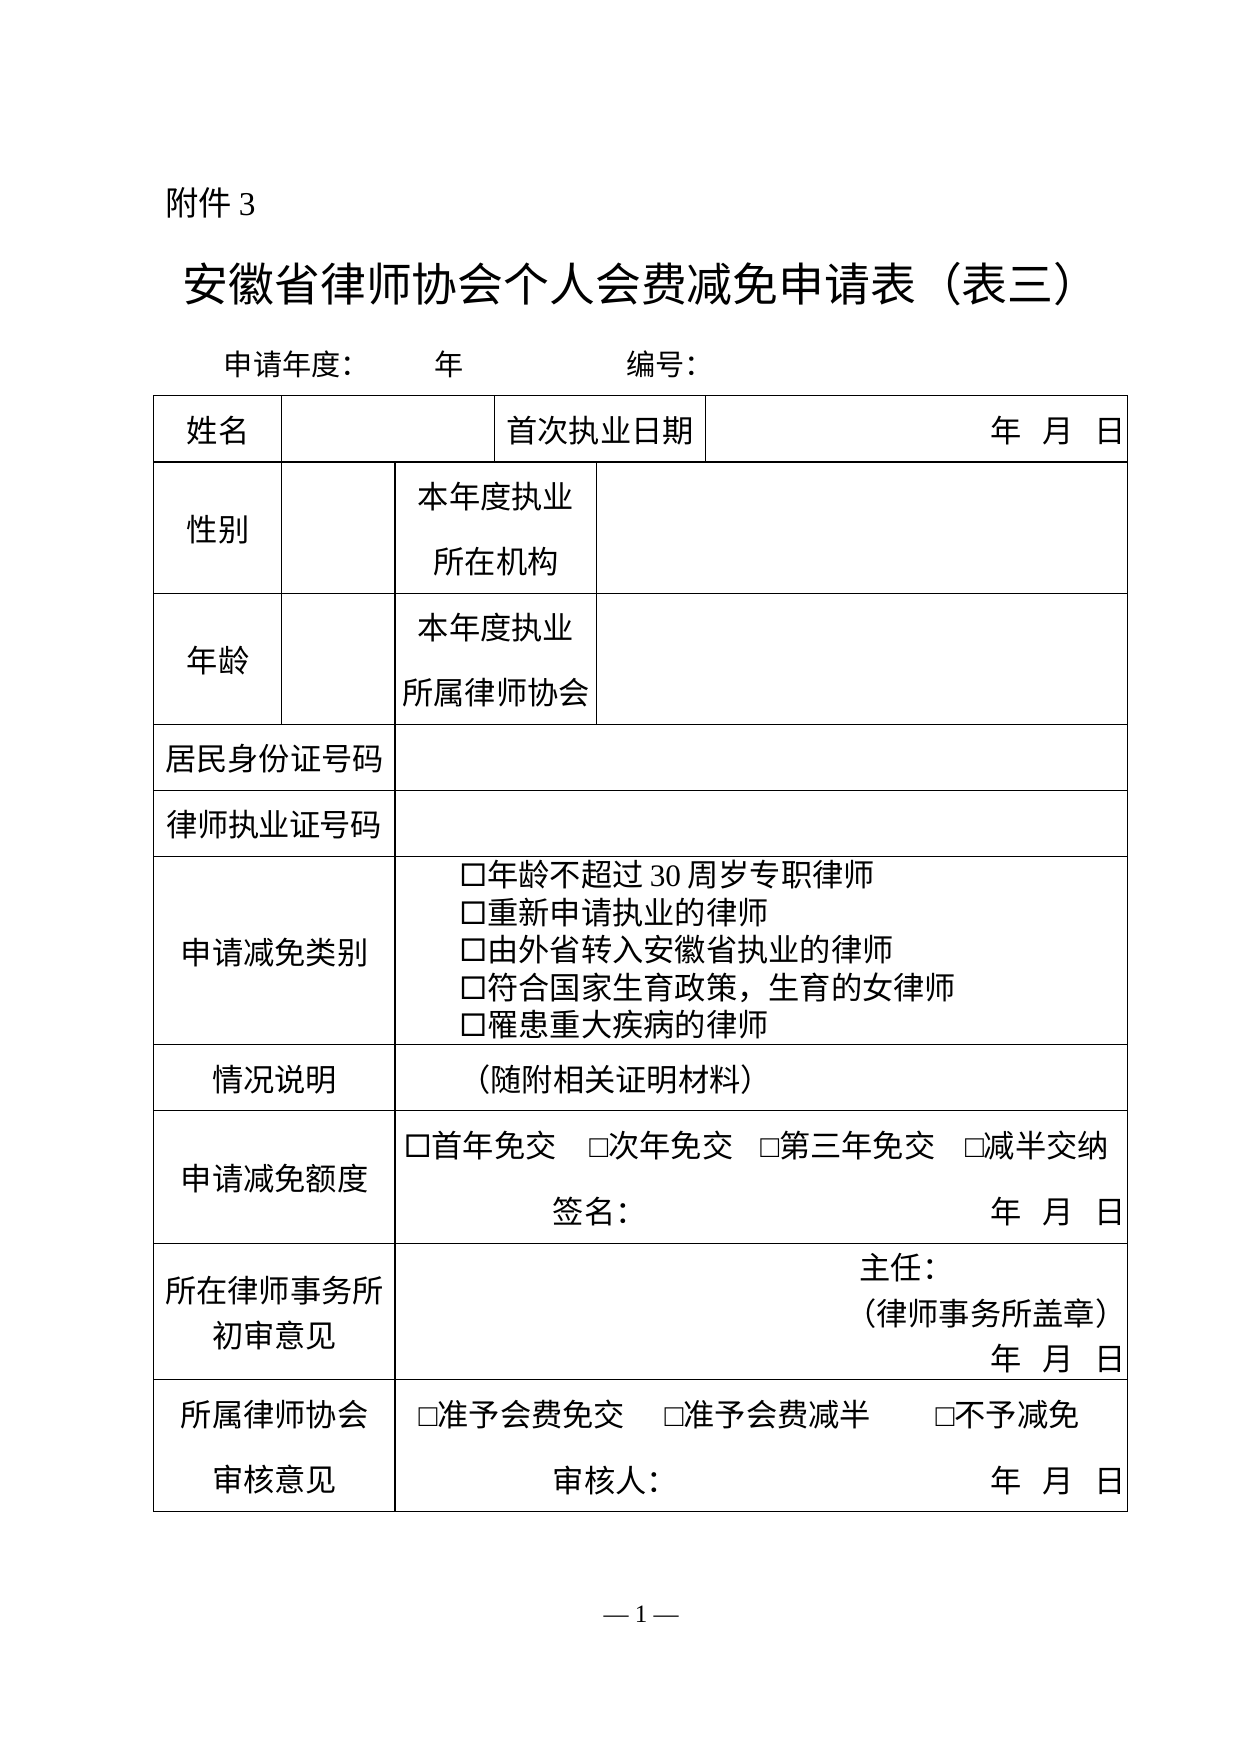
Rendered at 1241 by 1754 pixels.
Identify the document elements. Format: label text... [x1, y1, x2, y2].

table_cell 年龄 [154, 594, 281, 723]
text 申请年度： 年 编号： [165, 330, 1116, 395]
table_cell 签名： 年 月 日 [396, 1176, 1127, 1242]
table_cell 首年免交 [396, 1111, 565, 1176]
table_header 姓名 [154, 396, 281, 461]
table_cell 审核人： 年 月 日 [396, 1445, 1127, 1511]
table_header [282, 396, 494, 461]
table_cell （随附相关证明材料） [396, 1045, 1127, 1110]
table_header 年 月 日 [706, 396, 1127, 461]
table_cell 申请减免额度 [154, 1111, 394, 1242]
table_cell [282, 463, 394, 592]
table_cell 所属律师协会 审核意见 [154, 1380, 394, 1511]
table_header 首次执业日期 [495, 396, 705, 461]
table_cell [597, 594, 1127, 723]
table_cell [282, 594, 394, 723]
table_cell □减半交纳 [946, 1111, 1127, 1176]
table_cell □不予减免 [887, 1380, 1127, 1445]
subtitle 安徽省律师协会个人会费减免申请表（表三） [165, 233, 1116, 330]
table_cell 年龄不超过30周岁专职律师 重新申请执业的律师 由外省转入安徽省执业的律师 符合国家生育政策，生育的女律师 罹患重大疾病的律师 [396, 857, 1127, 1044]
text 附件3 [165, 168, 1116, 233]
table_cell 本年度执业 所在机构 [396, 463, 596, 592]
table_cell 申请减免类别 [154, 857, 394, 1044]
table_cell □准予会费免交 [396, 1380, 648, 1445]
table_cell 情况说明 [154, 1045, 394, 1110]
table_cell [396, 725, 1127, 789]
table_cell 性别 [154, 463, 281, 592]
table_cell 律师执业证号码 [154, 791, 394, 856]
table_cell [396, 791, 1127, 856]
table_cell 主任： （律师事务所盖章） 年 月 日 [764, 1244, 1127, 1379]
table_cell 所在律师事务所 初审意见 [154, 1244, 394, 1379]
table_cell □次年免交 [565, 1111, 749, 1176]
table_cell [396, 1244, 764, 1379]
table_cell 居民身份证号码 [154, 725, 394, 789]
table_cell 本年度执业 所属律师协会 [396, 594, 596, 723]
table_cell [597, 463, 1127, 592]
table_cell □第三年免交 [749, 1111, 946, 1176]
table_cell □准予会费减半 [648, 1380, 887, 1445]
